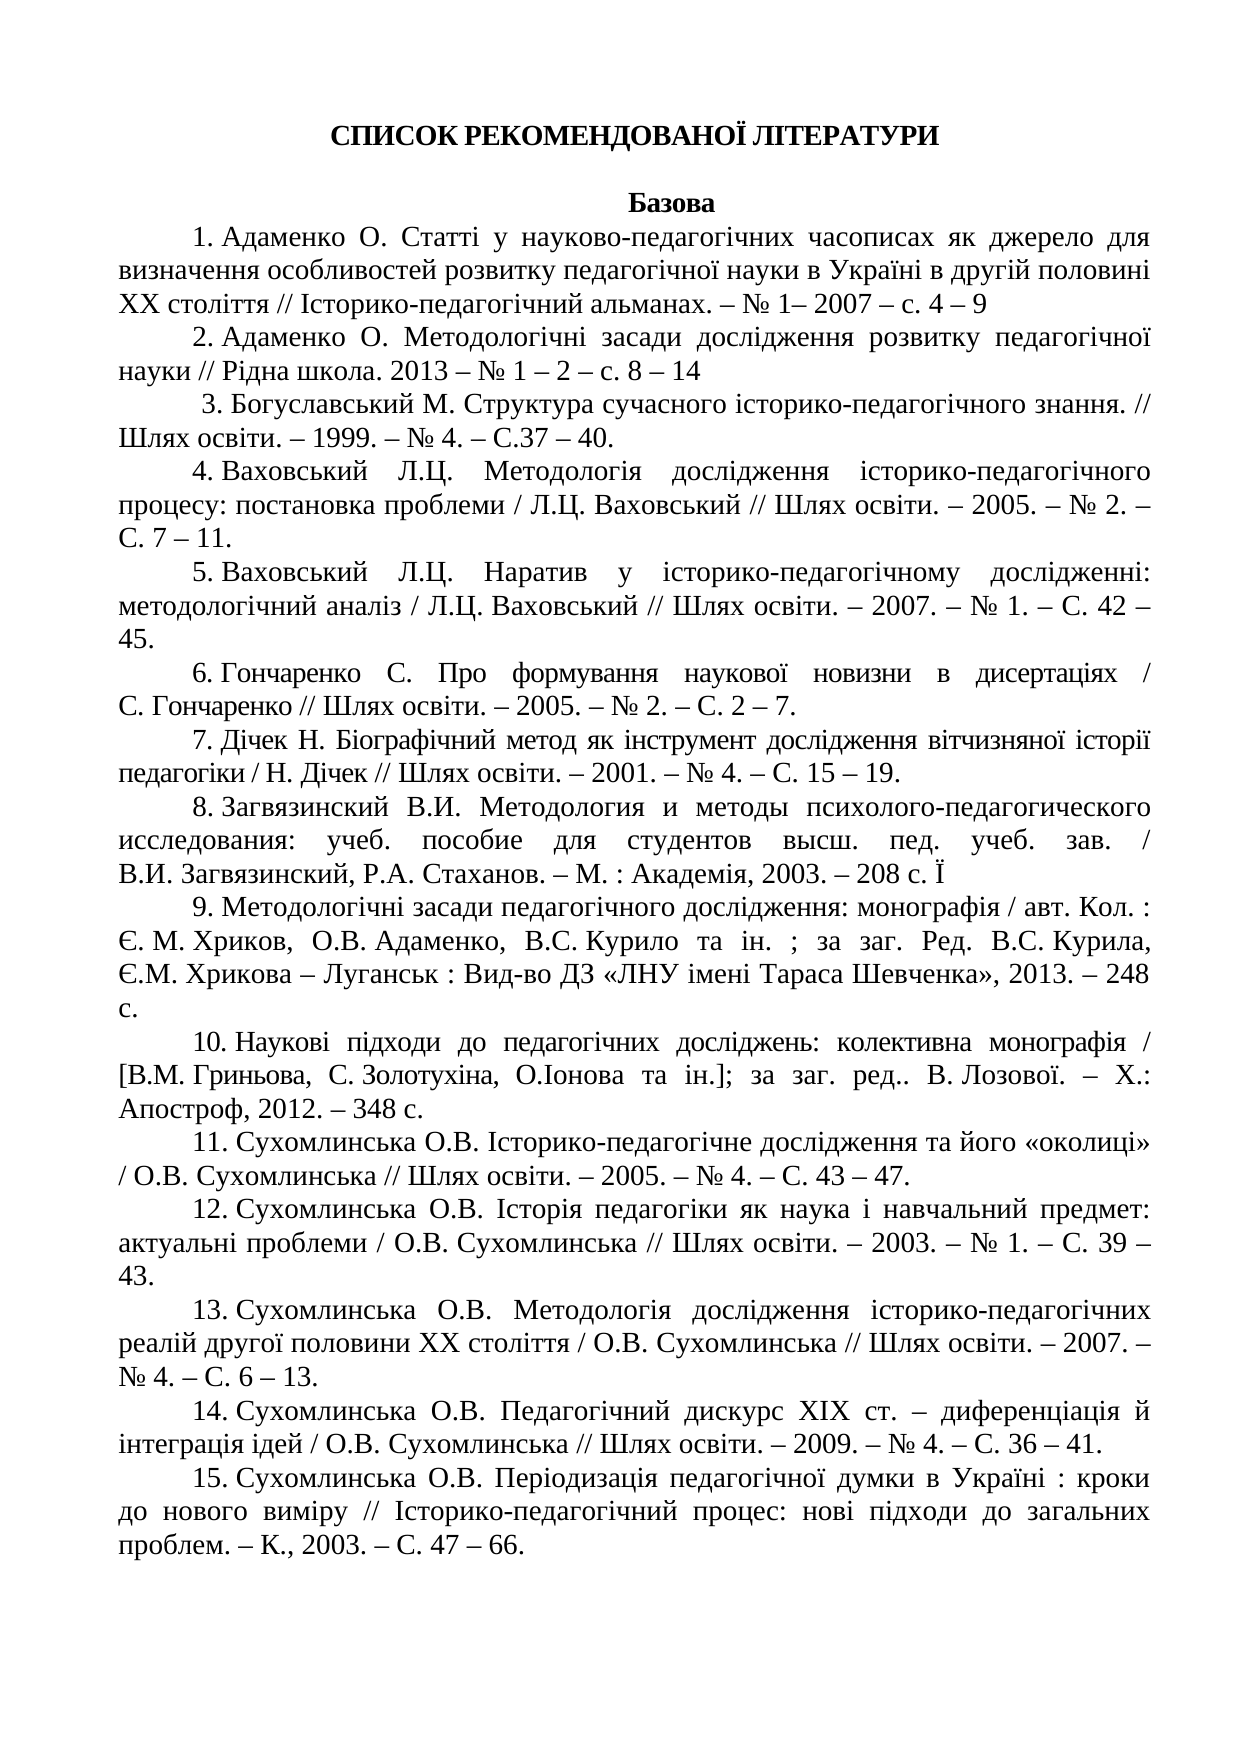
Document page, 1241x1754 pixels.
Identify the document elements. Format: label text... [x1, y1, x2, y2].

text 12. Сухомлинська О.В. Історія педагогіки як наука і навчальний предмет: актуальні проблеми / О.В. Сухомлинська // Шлях освіти. – 2003. – № 1. – С. 39 – 43. [118, 1191, 1152, 1292]
text 8. Загвязинский В.И. Методология и методы психолого-педагогического исследования: учеб. пособие для студентов высш. пед. учеб. зав. / В.И. Загвязинский, Р.А. Стаханов. – М. : Академія, 2003. – 208 с. Ї [118, 789, 1152, 889]
text 6. Гончаренко С. Про формування наукової новизни в дисертаціях / С. Гончаренко // Шлях освіти. – 2005. – № 2. – С. 2 – 7. [118, 655, 1152, 722]
text 9. Методологічні засади педагогічного дослідження: монографія / авт. Кол. : Є. М. Хриков, О.В. Адаменко, В.С. Курило та ін. ; за заг. Ред. В.С. Курила, Є.М. Хрикова – Луганськ : Вид-во ДЗ «ЛНУ імені Тараса Шевченка», 2013. – 248 с. [118, 889, 1152, 1024]
text 7. Дічек Н. Біографічний метод як інструмент дослідження вітчизняної історії педагогіки / Н. Дічек // Шлях освіти. – 2001. – № 4. – С. 15 – 19. [118, 722, 1152, 789]
text 14. Сухомлинська О.В. Педагогічний дискурс ХІХ ст. – диференціація й інтеграція ідей / О.В. Сухомлинська // Шлях освіти. – 2009. – № 4. – С. 36 – 41. [118, 1393, 1152, 1460]
text 3. Богуславський М. Структура сучасного історико-педагогічного знання. // Шлях освіти. – 1999. – № 4. – С.37 – 40. [118, 386, 1152, 453]
text 10. Наукові підходи до педагогічних досліджень: колективна монографія / [В.М. Гриньова, С. Золотухіна, О.Іонова та ін.]; за заг. ред.. В. Лозової. – Х.: Апостроф, 2012. – 348 с. [118, 1024, 1152, 1124]
text Базова [118, 185, 1152, 219]
text 4. Ваховський Л.Ц. Методологія дослідження історико-педагогічного процесу: постановка проблеми / Л.Ц. Ваховський // Шлях освіти. – 2005. – № 2. – С. 7 – 11. [118, 453, 1152, 554]
text 2. Адаменко О. Методологічні засади дослідження розвитку педагогічної науки // Рідна школа. 2013 – № 1 – 2 – с. 8 – 14 [118, 319, 1152, 386]
text 1. Адаменко О. Статті у науково-педагогічних часописах як джерело для визначення особливостей розвитку педагогічної науки в Україні в другій половині ХХ століття // Історико-педагогічний альманах. – № 1– 2007 – с. 4 – 9 [118, 219, 1152, 319]
text 11. Сухомлинська О.В. Історико-педагогічне дослідження та його «околиці» / О.В. Сухомлинська // Шлях освіти. – 2005. – № 4. – С. 43 – 47. [118, 1124, 1152, 1191]
text 5. Ваховський Л.Ц. Наратив у історико-педагогічному дослідженні: методологічний аналіз / Л.Ц. Ваховський // Шлях освіти. – 2007. – № 1. – С. 42 – 45. [118, 554, 1152, 655]
text 13. Сухомлинська О.В. Методологія дослідження історико-педагогічних реалій другої половини ХХ століття / О.В. Сухомлинська // Шлях освіти. – 2007. – № 4. – С. 6 – 13. [118, 1292, 1152, 1393]
text СПИСОК РЕКОМЕНДОВАНОЇ ЛІТЕРАТУРИ [118, 118, 1152, 152]
text 15. Сухомлинська О.В. Періодизація педагогічної думки в Україні : кроки до нового виміру // Історико-педагогічний процес: нові підходи до загальних проблем. – К., 2003. – С. 47 – 66. [118, 1460, 1152, 1560]
